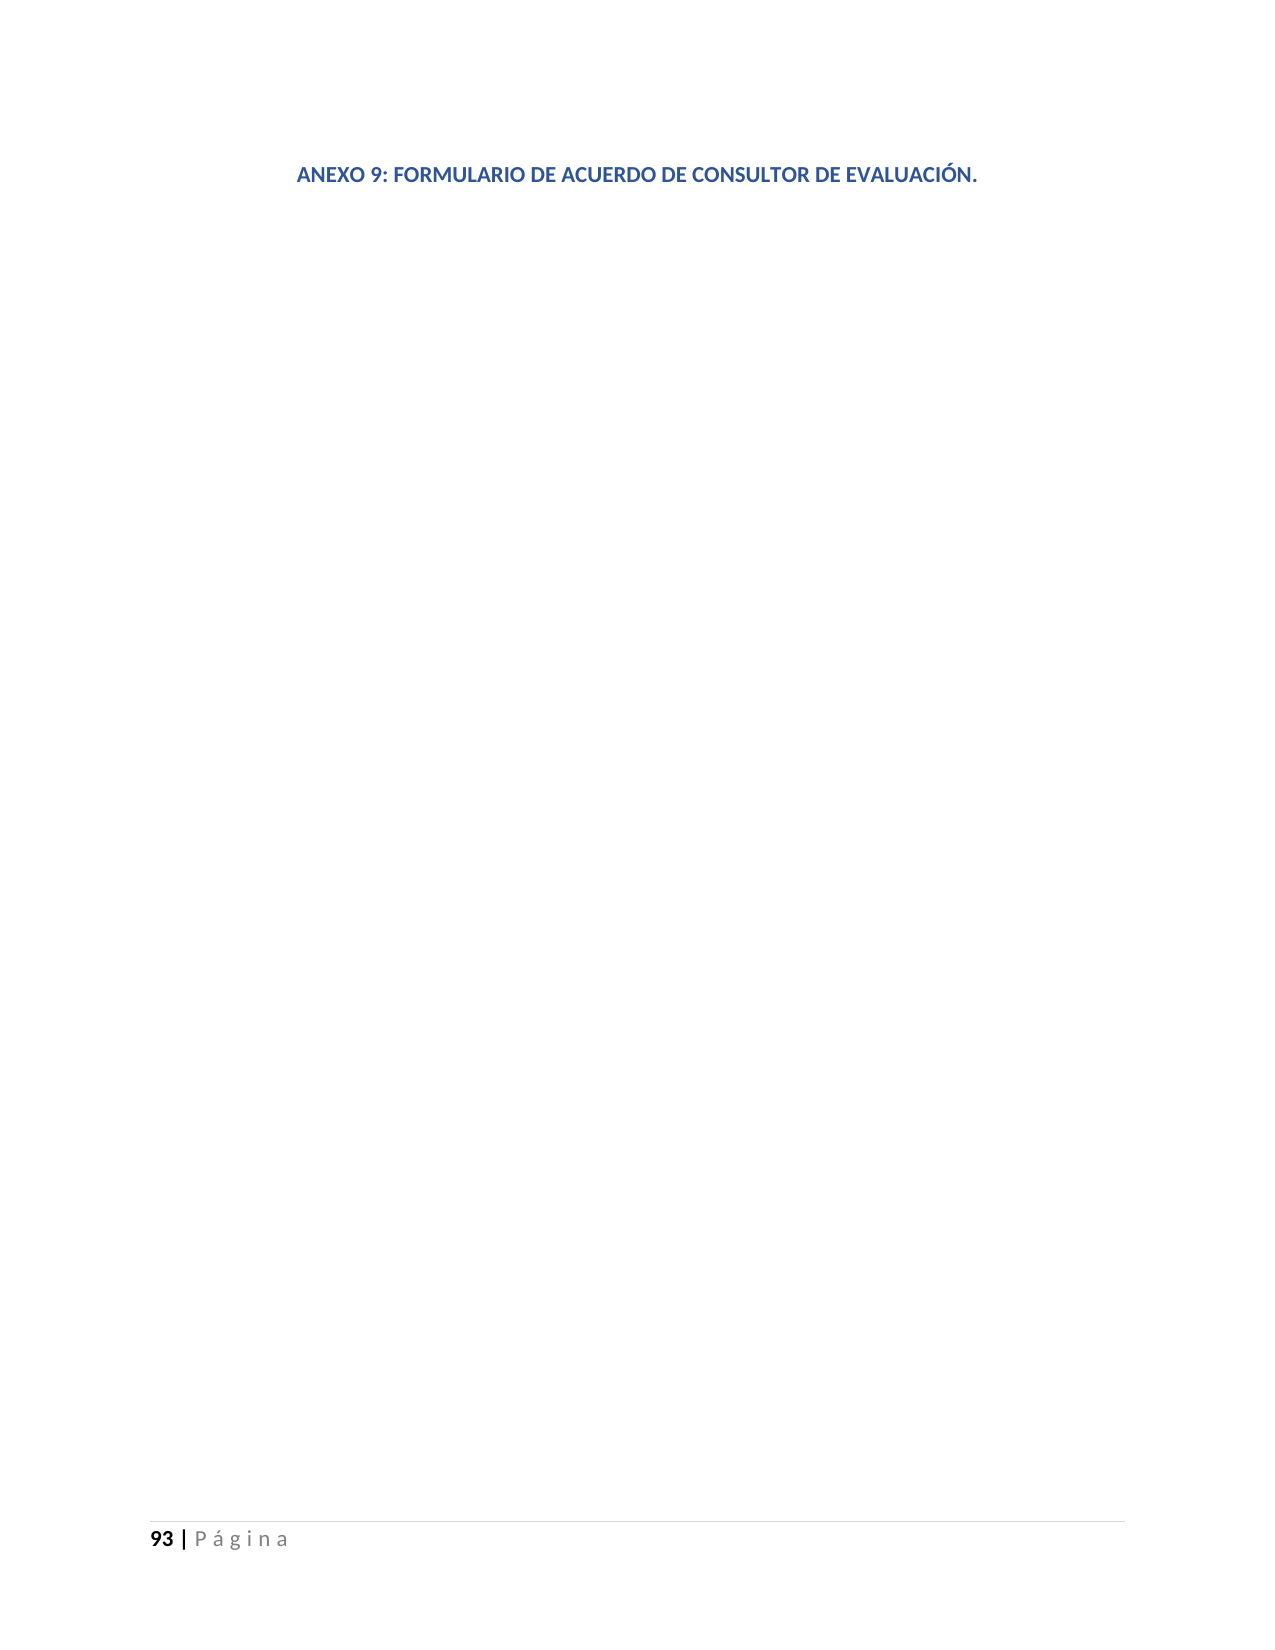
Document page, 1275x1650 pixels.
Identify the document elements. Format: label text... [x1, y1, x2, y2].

text Anexo 9: FORMULARIO DE ACUERDO DE CONSULTOR DE EVALUACIÓN. [150, 160, 1125, 188]
